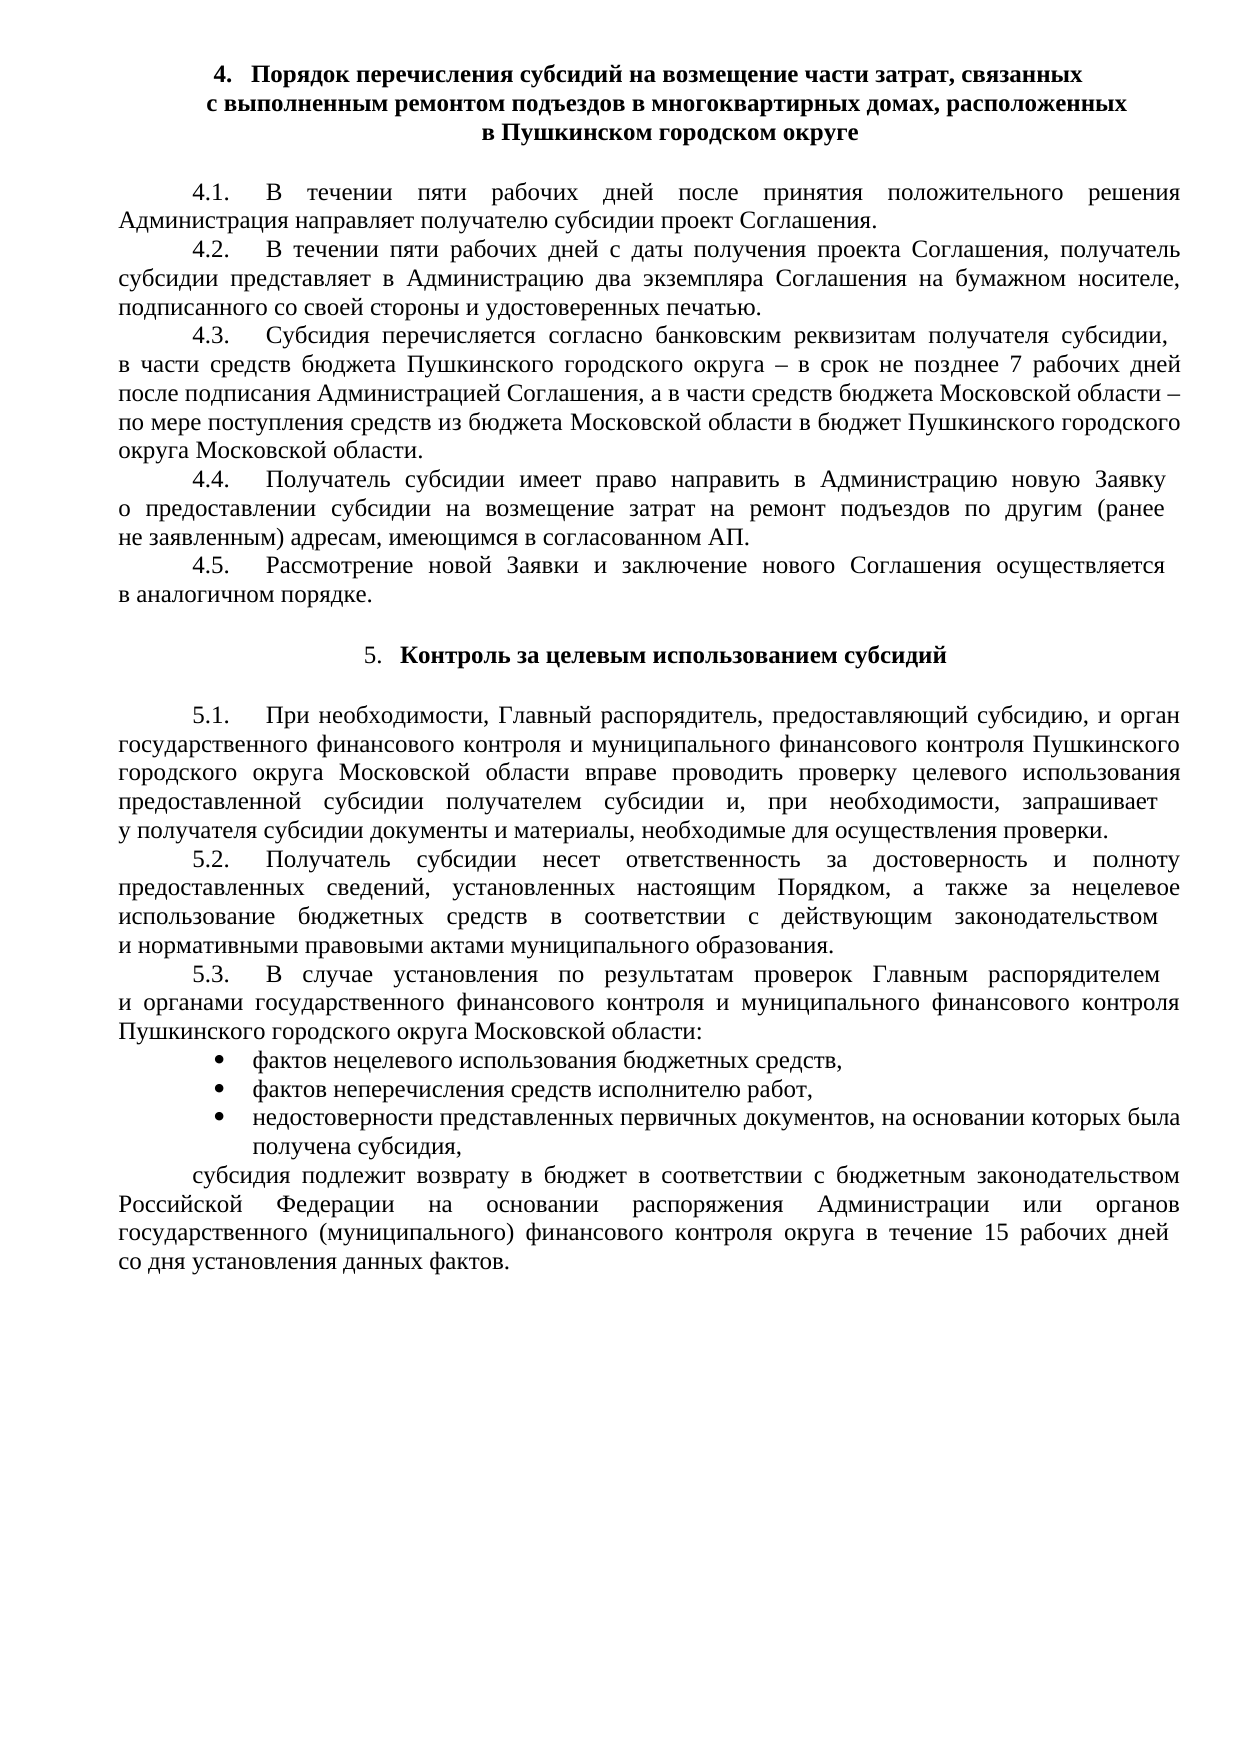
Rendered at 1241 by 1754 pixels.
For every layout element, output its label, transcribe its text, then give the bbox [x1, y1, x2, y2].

list В течении пяти рабочих дней с даты получения проекта Соглашения, получатель субсидии представляет в Администрацию два экземпляра Соглашения на бумажном носителе, подписанного со своей стороны и удостоверенных печатью. [118, 234, 1181, 321]
list Порядок перечисления субсидий на возмещение части затрат, связанных с выполненным ремонтом подъездов в многоквартирных домах, расположенных в Пушкинском городском округе [118, 59, 1184, 145]
list фактов неперечисления средств исполнителю работ, [215, 1074, 1181, 1102]
list Контроль за целевым использованием субсидий [126, 640, 1184, 668]
list недостоверности представленных первичных документов, на основании которых была получена субсидия, [215, 1102, 1181, 1160]
text субсидия подлежит возврату в бюджет в соответствии с бюджетным законодательством Российской Федерации на основании распоряжения Администрации или органов государственного (муниципального) финансового контроля округа в течение 15 рабочих дней со дня установления данных фактов. [118, 1160, 1181, 1275]
list В случае установления по результатам проверок Главным распорядителем и органами государственного финансового контроля и муниципального финансового контроля Пушкинского городского округа Московской области: [118, 959, 1181, 1045]
list Рассмотрение новой Заявки и заключение нового Соглашения осуществляется в аналогичном порядке. [118, 551, 1181, 608]
list Субсидия перечисляется согласно банковским реквизитам получателя субсидии, в части средств бюджета Пушкинского городского округа – в срок не позднее 7 рабочих дней после подписания Администрацией Соглашения, а в части средств бюджета Московской области – по мере поступления средств из бюджета Московской области в бюджет Пушкинского городского округа Московской области. [118, 321, 1181, 464]
list При необходимости, Главный распорядитель, предоставляющий субсидию, и орган государственного финансового контроля и муниципального финансового контроля Пушкинского городского округа Московской области вправе проводить проверку целевого использования предоставленной субсидии получателем субсидии и, при необходимости, запрашивает у получателя субсидии документы и материалы, необходимые для осуществления проверки. [118, 700, 1181, 844]
list фактов нецелевого использования бюджетных средств, [215, 1045, 1181, 1074]
list В течении пяти рабочих дней после принятия положительного решения Администрация направляет получателю субсидии проект Соглашения. [118, 177, 1181, 234]
list Получатель субсидии несет ответственность за достоверность и полноту предоставленных сведений, установленных настоящим Порядком, а также за нецелевое использование бюджетных средств в соответствии с действующим законодательством и нормативными правовыми актами муниципального образования. [118, 844, 1181, 959]
list Получатель субсидии имеет право направить в Администрацию новую Заявку о предоставлении субсидии на возмещение затрат на ремонт подъездов по другим (ранее не заявленным) адресам, имеющимся в согласованном АП. [118, 464, 1181, 551]
